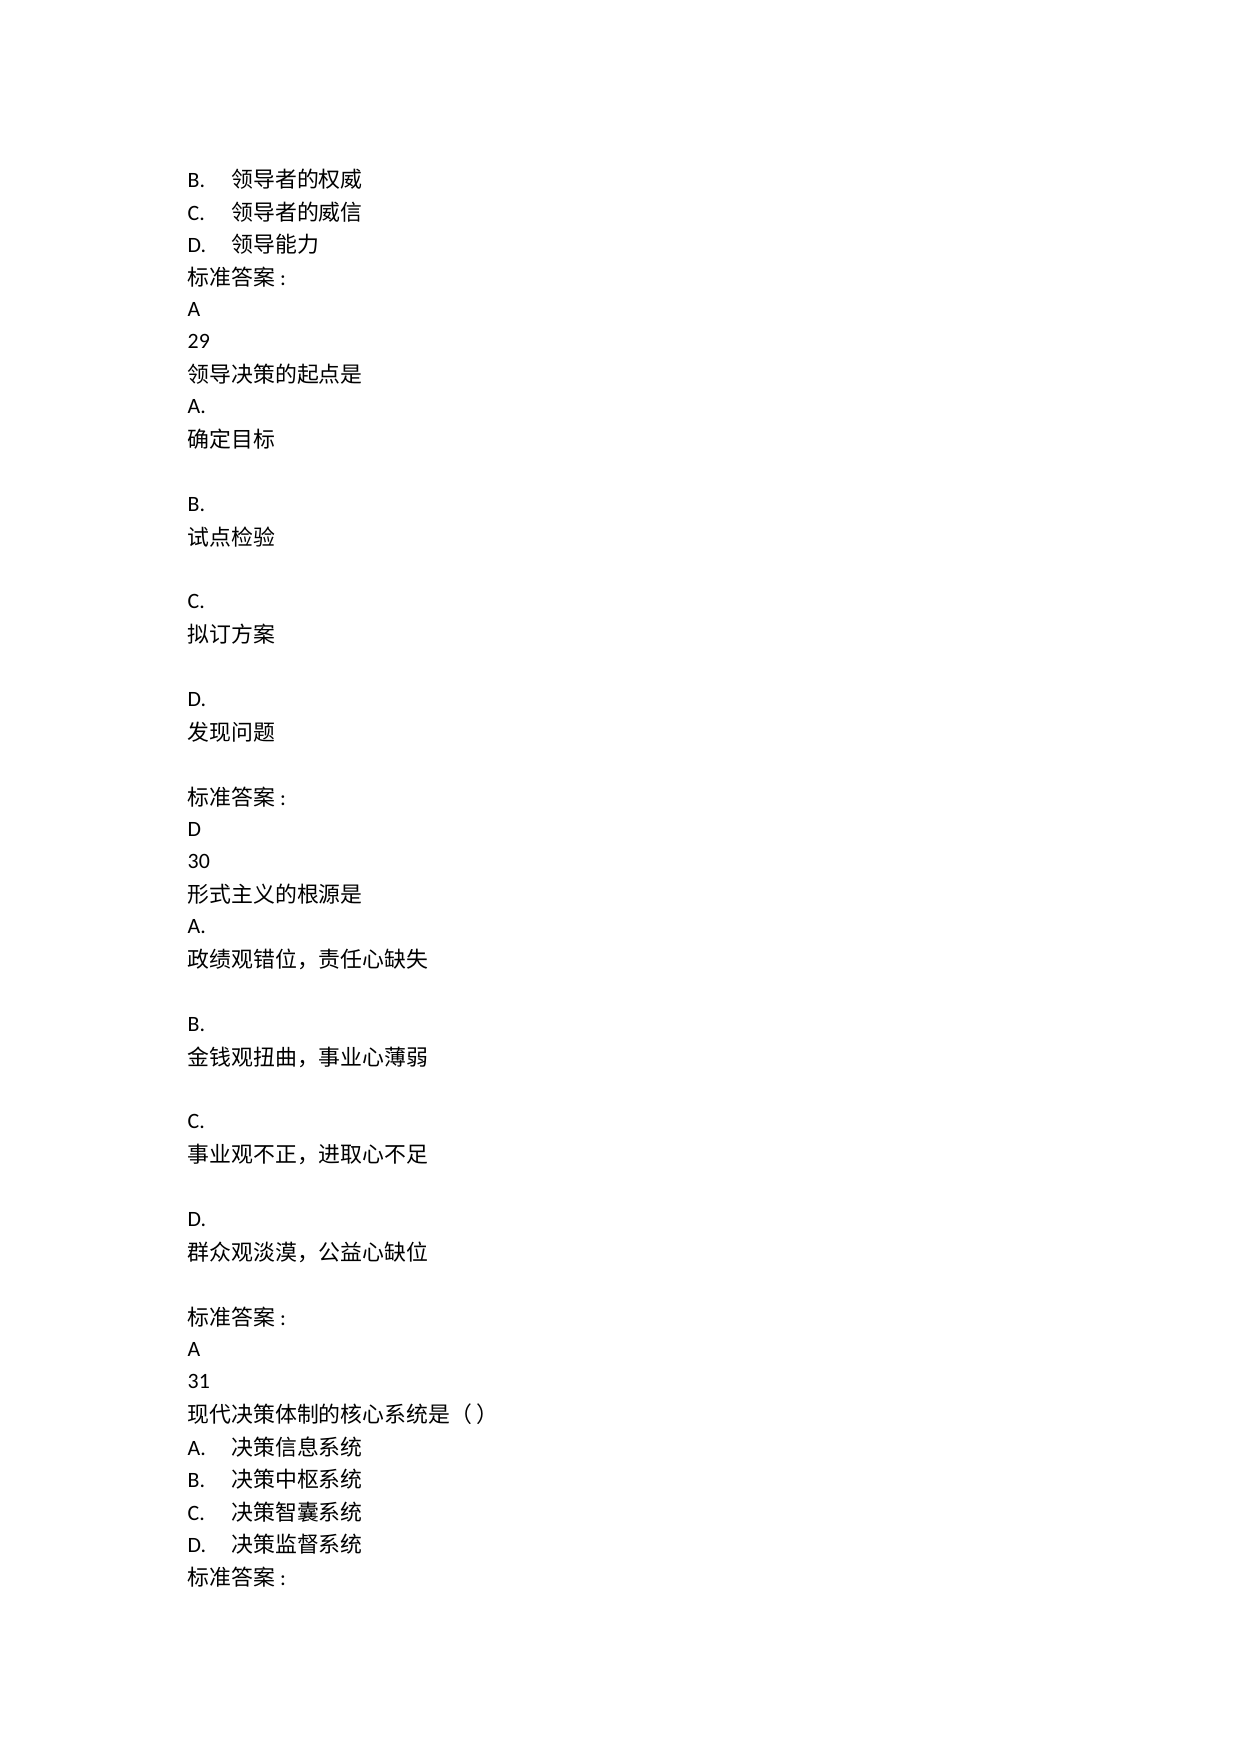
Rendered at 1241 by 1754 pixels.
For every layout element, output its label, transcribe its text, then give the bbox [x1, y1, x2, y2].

text A. [187, 909, 1053, 942]
text 群众观淡漠，公益心缺位 [187, 1234, 1053, 1267]
text A. 决策信息系统 [187, 1429, 1053, 1462]
text 形式主义的根源是 [187, 877, 1053, 909]
text D. 决策监督系统 [187, 1527, 1053, 1559]
text A [187, 292, 1053, 324]
text 标准答案 : [187, 1299, 1053, 1332]
text 30 [187, 844, 1053, 877]
text B. 领导者的权威 [187, 162, 1053, 194]
text D. [187, 1202, 1053, 1234]
text B. 决策中枢系统 [187, 1462, 1053, 1494]
text 31 [187, 1364, 1053, 1397]
text 领导决策的起点是 [187, 357, 1053, 389]
text C. 领导者的威信 [187, 194, 1053, 227]
text A [187, 1332, 1053, 1364]
text 标准答案 : [187, 1559, 1053, 1592]
text 试点检验 [187, 519, 1053, 552]
text 拟订方案 [187, 617, 1053, 649]
text C. [187, 1104, 1053, 1137]
text A. [187, 389, 1053, 422]
text 发现问题 [187, 714, 1053, 747]
text B. [187, 1007, 1053, 1039]
text B. [187, 487, 1053, 519]
text 现代决策体制的核心系统是（ ） [187, 1397, 1053, 1429]
text 金钱观扭曲，事业心薄弱 [187, 1039, 1053, 1072]
text 确定目标 [187, 422, 1053, 454]
text 标准答案 : [187, 779, 1053, 812]
text D. [187, 682, 1053, 714]
text 政绩观错位，责任心缺失 [187, 942, 1053, 974]
text C. [187, 584, 1053, 617]
text D [187, 812, 1053, 844]
text 29 [187, 324, 1053, 357]
text 标准答案 : [187, 259, 1053, 292]
text D. 领导能力 [187, 227, 1053, 259]
text C. 决策智囊系统 [187, 1494, 1053, 1527]
text 事业观不正，进取心不足 [187, 1137, 1053, 1169]
